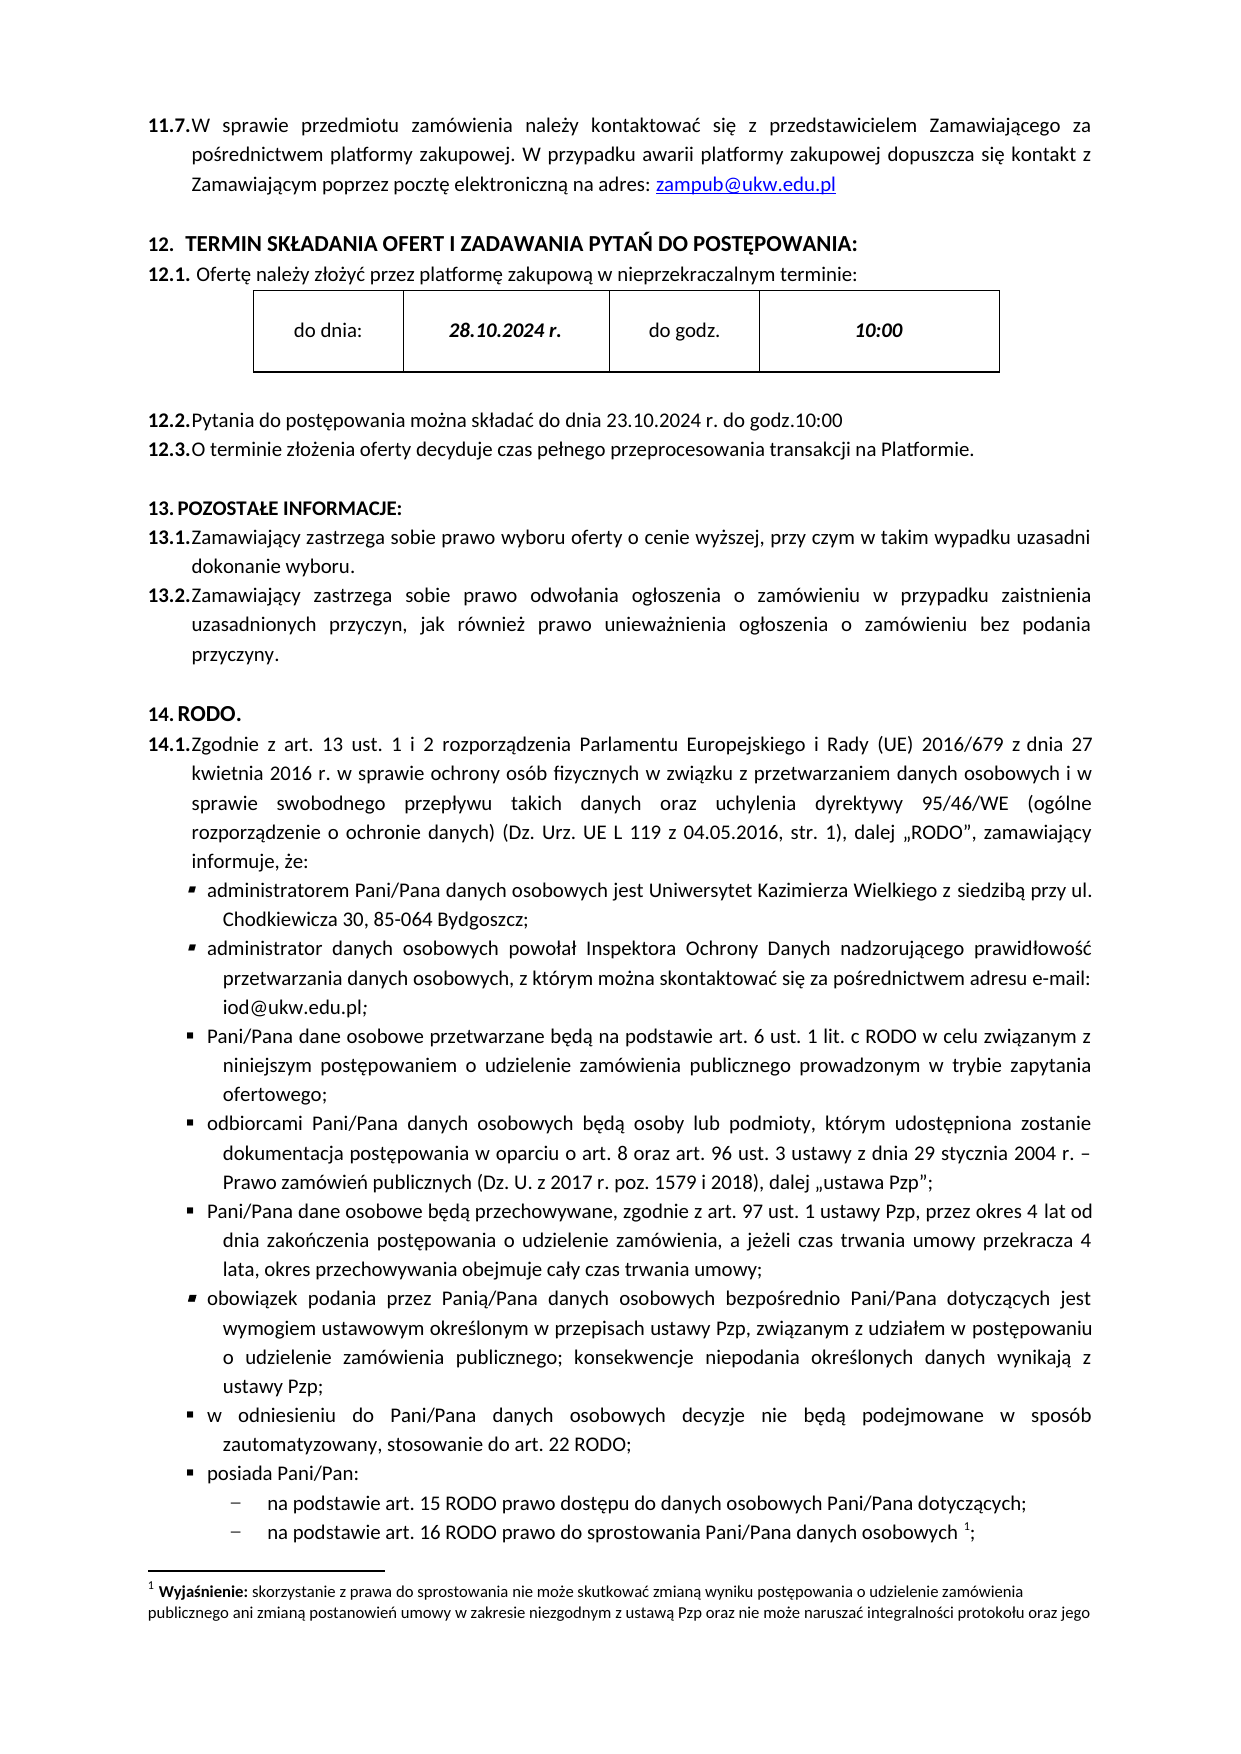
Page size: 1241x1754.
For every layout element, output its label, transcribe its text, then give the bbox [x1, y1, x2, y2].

list TERMIN SKŁADANIA OFERT I ZADAWANIA PYTAŃ DO POSTĘPOWANIA: [148, 229, 1093, 257]
list Pani/Pana dane osobowe przetwarzane będą na podstawie art. 6 ust. 1 lit. c RODO w celu związanym z niniejszym postępowaniem o udzielenie zamówienia publicznego prowadzonym w trybie zapytania ofertowego; [185, 1023, 1093, 1107]
list obowiązek podania przez Panią/Pana danych osobowych bezpośrednio Pani/Pana dotyczących jest wymogiem ustawowym określonym w przepisach ustawy Pzp, związanym z udziałem w postępowaniu o udzielenie zamówienia publicznego; konsekwencje niepodania określonych danych wynikają z ustawy Pzp; [185, 1286, 1093, 1398]
table_header do dnia: [254, 291, 403, 371]
list odbiorcami Pani/Pana danych osobowych będą osoby lub podmioty, którym udostępniona zostanie dokumentacja postępowania w oparciu o art. 8 oraz art. 96 ust. 3 ustawy z dnia 29 stycznia 2004 r. – Prawo zamówień publicznych (Dz. U. z 2017 r. poz. 1579 i 2018), dalej „ustawa Pzp”; [185, 1111, 1093, 1194]
table_header 28.10.2024 r. [404, 291, 609, 371]
list posiada Pani/Pan: [185, 1461, 1093, 1486]
list Pani/Pana dane osobowe będą przechowywane, zgodnie z art. 97 ust. 1 ustawy Pzp, przez okres 4 lat od dnia zakończenia postępowania o udzielenie zamówienia, a jeżeli czas trwania umowy przekracza 4 lata, okres przechowywania obejmuje cały czas trwania umowy; [185, 1198, 1093, 1282]
list Pytania do postępowania można składać do dnia 23.10.2024 r. do godz.10:00 [148, 407, 1093, 433]
list na podstawie art. 15 RODO prawo dostępu do danych osobowych Pani/Pana dotyczących; [229, 1490, 1093, 1515]
list Zgodnie z art. 13 ust. 1 i 2 rozporządzenia Parlamentu Europejskiego i Rady (UE) 2016/679 z dnia 27 kwietnia 2016 r. w sprawie ochrony osób fizycznych w związku z przetwarzaniem danych osobowych i w sprawie swobodnego przepływu takich danych oraz uchylenia dyrektywy 95/46/WE (ogólne rozporządzenie o ochronie danych) (Dz. Urz. UE L 119 z 04.05.2016, str. 1), dalej „RODO”, zamawiający informuje, że: [148, 731, 1093, 873]
table_header 10:00 [760, 291, 999, 371]
list Zamawiający zastrzega sobie prawo wyboru oferty o cenie wyższej, przy czym w takim wypadku uzasadni dokonanie wyboru. [148, 524, 1093, 579]
list W sprawie przedmiotu zamówienia należy kontaktować się z przedstawicielem Zamawiającego za pośrednictwem platformy zakupowej. W przypadku awarii platformy zakupowej dopuszcza się kontakt z Zamawiającym poprzez pocztę elektroniczną na adres: zampub@ukw.edu.pl [148, 112, 1093, 196]
list Zamawiający zastrzega sobie prawo odwołania ogłoszenia o zamówieniu w przypadku zaistnienia uzasadnionych przyczyn, jak również prawo unieważnienia ogłoszenia o zamówieniu bez podania przyczyny. [148, 582, 1093, 666]
list w odniesieniu do Pani/Pana danych osobowych decyzje nie będą podejmowane w sposób zautomatyzowany, stosowanie do art. 22 RODO; [185, 1402, 1093, 1457]
list administratorem Pani/Pana danych osobowych jest Uniwersytet Kazimierza Wielkiego z siedzibą przy ul. Chodkiewicza 30, 85-064 Bydgoszcz; [185, 877, 1093, 932]
list administrator danych osobowych powołał Inspektora Ochrony Danych nadzorującego prawidłowość przetwarzania danych osobowych, z którym można skontaktować się za pośrednictwem adresu e-mail: iod@ukw.edu.pl; [185, 936, 1093, 1019]
list na podstawie art. 16 RODO prawo do sprostowania Pani/Pana danych osobowych ; [229, 1519, 1093, 1544]
list O terminie złożenia oferty decyduje czas pełnego przeprocesowania transakcji na Platformie. [148, 437, 1093, 462]
list POZOSTAŁE INFORMACJE: [148, 495, 1093, 520]
list Ofertę należy złożyć przez platformę zakupową w nieprzekraczalnym terminie: [148, 261, 1093, 287]
table_header do godz. [610, 291, 759, 371]
list RODO. [148, 699, 1093, 727]
